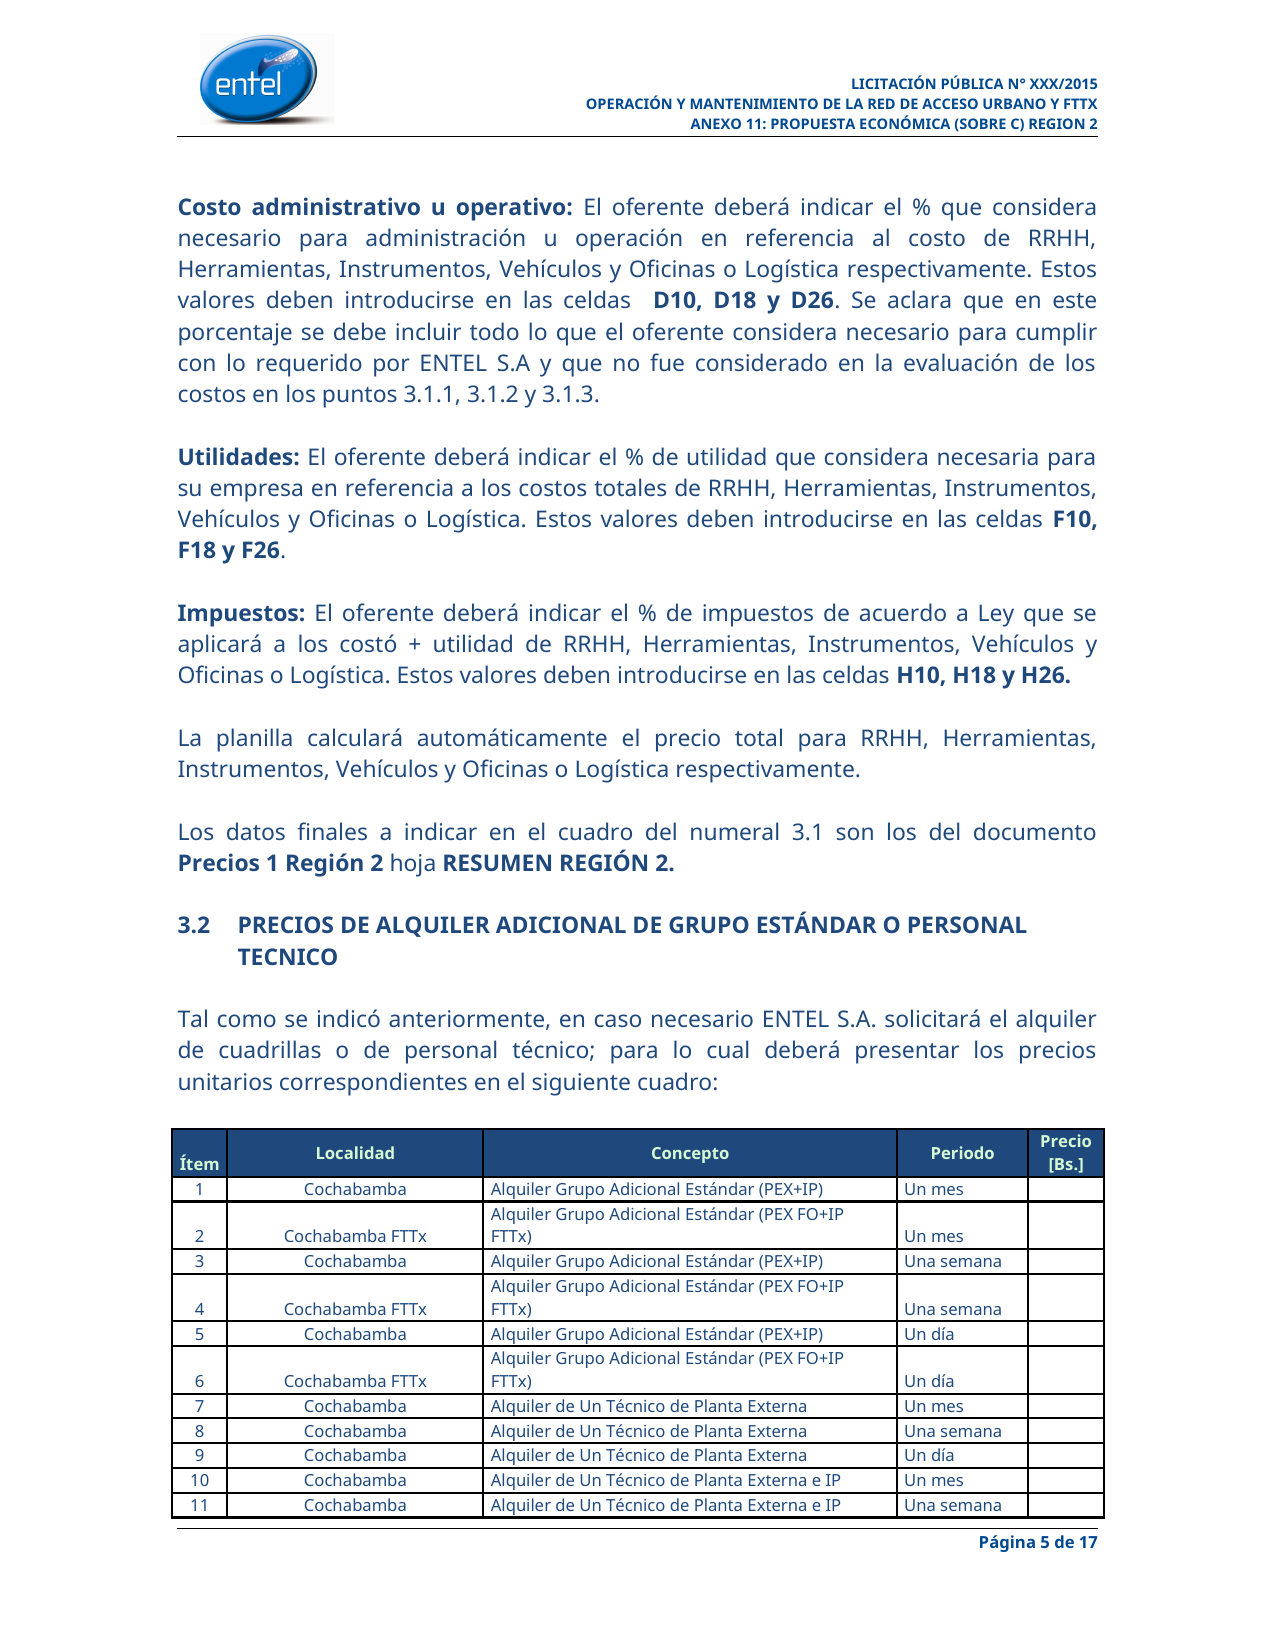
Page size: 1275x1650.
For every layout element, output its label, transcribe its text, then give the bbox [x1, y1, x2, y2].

table_cell Alquiler Grupo Adicional Estándar (PEX+IP) [484, 1178, 896, 1200]
table_cell [1029, 1347, 1103, 1392]
table_cell Cochabamba [228, 1250, 482, 1273]
table_cell [1029, 1178, 1103, 1200]
table_cell Cochabamba FTTx [228, 1275, 482, 1320]
table_cell Cochabamba [228, 1494, 482, 1516]
table_header Concepto [484, 1130, 896, 1176]
table_cell [1029, 1494, 1103, 1516]
table_cell Un mes [898, 1395, 1027, 1417]
table_cell Cochabamba [228, 1395, 482, 1417]
table_cell Una semana [898, 1275, 1027, 1320]
table_cell Cochabamba [228, 1444, 482, 1467]
table_cell Cochabamba FTTx [228, 1203, 482, 1248]
table_cell Cochabamba [228, 1322, 482, 1345]
table_cell Cochabamba FTTx [228, 1347, 482, 1392]
table_cell Alquiler Grupo Adicional Estándar (PEX FO+IP FTTx) [484, 1203, 896, 1248]
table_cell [484, 1469, 896, 1492]
table_cell Un día [898, 1444, 1027, 1467]
table_cell Un mes [898, 1178, 1027, 1200]
table_header Ítem [173, 1130, 226, 1176]
table_cell 9 [173, 1444, 226, 1467]
table_header Localidad [228, 1130, 482, 1176]
table_cell Alquiler Grupo Adicional Estándar (PEX FO+IP FTTx) [484, 1275, 896, 1320]
text Tal como se indicó anteriormente, en caso necesario ENTEL S.A. solicitará el alquiler de cuadrillas o de personal técnico; para lo cual deberá presentar los precios unitarios correspondientes en el siguiente cuadro: [177, 1003, 1098, 1097]
text Impuestos: El oferente deberá indicar el % de impuestos de acuerdo a Ley que se aplicará a los costó + utilidad de RRHH, Herramientas, Instrumentos, Vehículos y Oficinas o Logística. Estos valores deben introducirse en las celdas H10, H18 y H26. [177, 597, 1098, 691]
table_cell Un mes [898, 1203, 1027, 1248]
table_cell [1029, 1419, 1103, 1442]
table_cell 2 [173, 1203, 226, 1248]
subtitle PRECIOS DE ALQUILER ADICIONAL DE GRUPO ESTÁNDAR O PERSONAL TECNICO [177, 909, 1098, 972]
table_cell Una semana [898, 1250, 1027, 1273]
table_cell [1029, 1469, 1103, 1492]
table_cell 8 [173, 1419, 226, 1442]
table_cell 3 [173, 1250, 226, 1273]
table_cell 11 [173, 1494, 226, 1516]
table_cell Una semana [898, 1419, 1027, 1442]
table_cell Una semana [898, 1494, 1027, 1516]
table_cell Alquiler Grupo Adicional Estándar (PEX FO+IP FTTx) [484, 1347, 896, 1392]
table_header Precio [Bs.] [1029, 1130, 1103, 1176]
table_cell 10 [173, 1469, 226, 1492]
table_cell Alquiler de Un Técnico de Planta Externa [484, 1419, 896, 1442]
text Costo administrativo u operativo: El oferente deberá indicar el % que considera necesario para administración u operación en referencia al costo de RRHH, Herramientas, Instrumentos, Vehículos y Oficinas o Logística respectivamente. Estos valores deben introducirse en las celdas D10, D18 y D26. Se aclara que en este porcentaje se debe incluir todo lo que el oferente considera necesario para cumplir con lo requerido por ENTEL S.A y que no fue considerado en la evaluación de los costos en los puntos 3.1.1, 3.1.2 y 3.1.3. [177, 191, 1098, 409]
table_cell Cochabamba [228, 1469, 482, 1492]
table_cell Alquiler de Un Técnico de Planta Externa [484, 1444, 896, 1467]
table_header Periodo [898, 1130, 1027, 1176]
table_cell [1029, 1275, 1103, 1320]
table_cell Cochabamba [228, 1178, 482, 1200]
text La planilla calculará automáticamente el precio total para RRHH, Herramientas, Instrumentos, Vehículos y Oficinas o Logística respectivamente. [177, 722, 1098, 784]
text Utilidades: El oferente deberá indicar el % de utilidad que considera necesaria para su empresa en referencia a los costos totales de RRHH, Herramientas, Instrumentos, Vehículos y Oficinas o Logística. Estos valores deben introducirse en las celdas F10, F18 y F26. [177, 441, 1098, 566]
table_cell Un día [898, 1347, 1027, 1392]
table_cell 1 [173, 1178, 226, 1200]
table_cell [1029, 1444, 1103, 1467]
table_cell Un día [898, 1322, 1027, 1345]
table_cell 6 [173, 1347, 226, 1392]
table_cell 4 [173, 1275, 226, 1320]
table_cell Alquiler Grupo Adicional Estándar (PEX+IP) [484, 1250, 896, 1273]
table_cell 5 [173, 1322, 226, 1345]
table_cell Un mes [898, 1469, 1027, 1492]
table_cell [1029, 1395, 1103, 1417]
table_cell [1029, 1203, 1103, 1248]
picture [199, 33, 335, 125]
text Los datos finales a indicar en el cuadro del numeral 3.1 son los del documento Precios 1 Región 2 hoja RESUMEN REGIÓN 2. [177, 816, 1098, 878]
table_cell [1029, 1250, 1103, 1273]
table_cell Alquiler de Un Técnico de Planta Externa [484, 1395, 896, 1417]
table_cell [1029, 1322, 1103, 1345]
table_cell Cochabamba [228, 1419, 482, 1442]
table_cell Alquiler Grupo Adicional Estándar (PEX+IP) [484, 1322, 896, 1345]
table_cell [484, 1494, 896, 1516]
table_cell 7 [173, 1395, 226, 1417]
